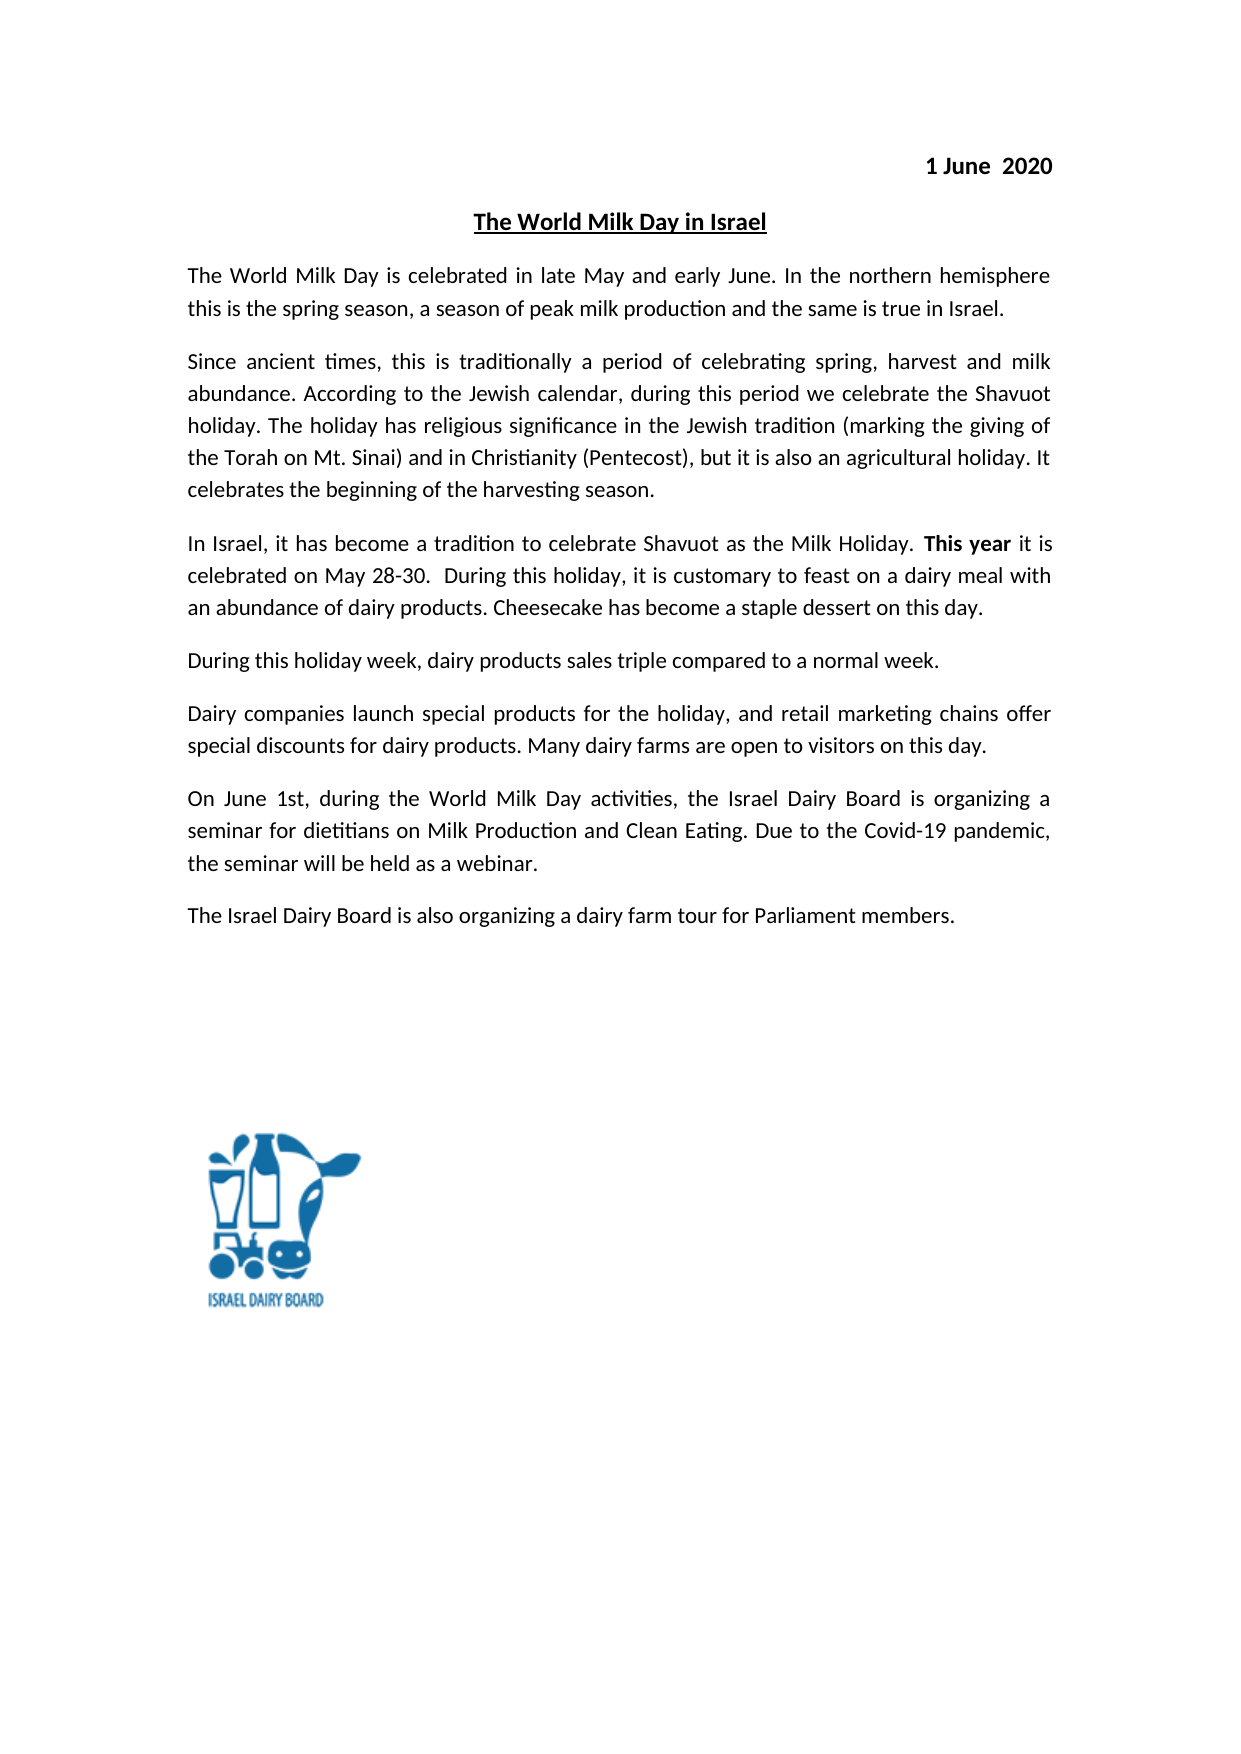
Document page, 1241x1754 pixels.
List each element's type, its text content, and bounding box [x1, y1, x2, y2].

picture [187, 1113, 377, 1331]
text The World Milk Day in Israel [187, 206, 1053, 236]
text Since ancient times, this is traditionally a period of celebrating spring, harvest and milk abundance. According to the Jewish calendar, during this period we celebrate the Shavuot holiday. The holiday has religious significance in the Jewish tradition (marking the giving of the Torah on Mt. Sinai) and in Christianity (Pentecost), but it is also an agricultural holiday. It celebrates the beginning of the harvesting season. [187, 347, 1053, 504]
text In Israel, it has become a tradition to celebrate Shavuot as the Milk Holiday. This year it is celebrated on May 28-30. During this holiday, it is customary to feast on a dairy meal with an abundance of dairy products. Cheesecake has become a staple dessert on this day. [187, 529, 1053, 621]
text On June 1st, during the World Milk Day activities, the Israel Dairy Board is organizing a seminar for dietitians on Milk Production and Clean Eating. Due to the Covid-19 pandemic, the seminar will be held as a webinar. [187, 784, 1053, 877]
text The World Milk Day is celebrated in late May and early June. In the northern hemisphere this is the spring season, a season of peak milk production and the same is true in Israel. [187, 262, 1053, 322]
text Dairy companies launch special products for the holiday, and retail marketing chains offer special discounts for dairy products. Many dairy farms are open to visitors on this day. [187, 699, 1053, 759]
text 1 June 2020 [187, 150, 1053, 181]
text The Israel Dairy Board is also organizing a dairy farm tour for Parliament members. [187, 902, 1053, 930]
text During this holiday week, dairy products sales triple compared to a normal week. [187, 646, 1053, 674]
